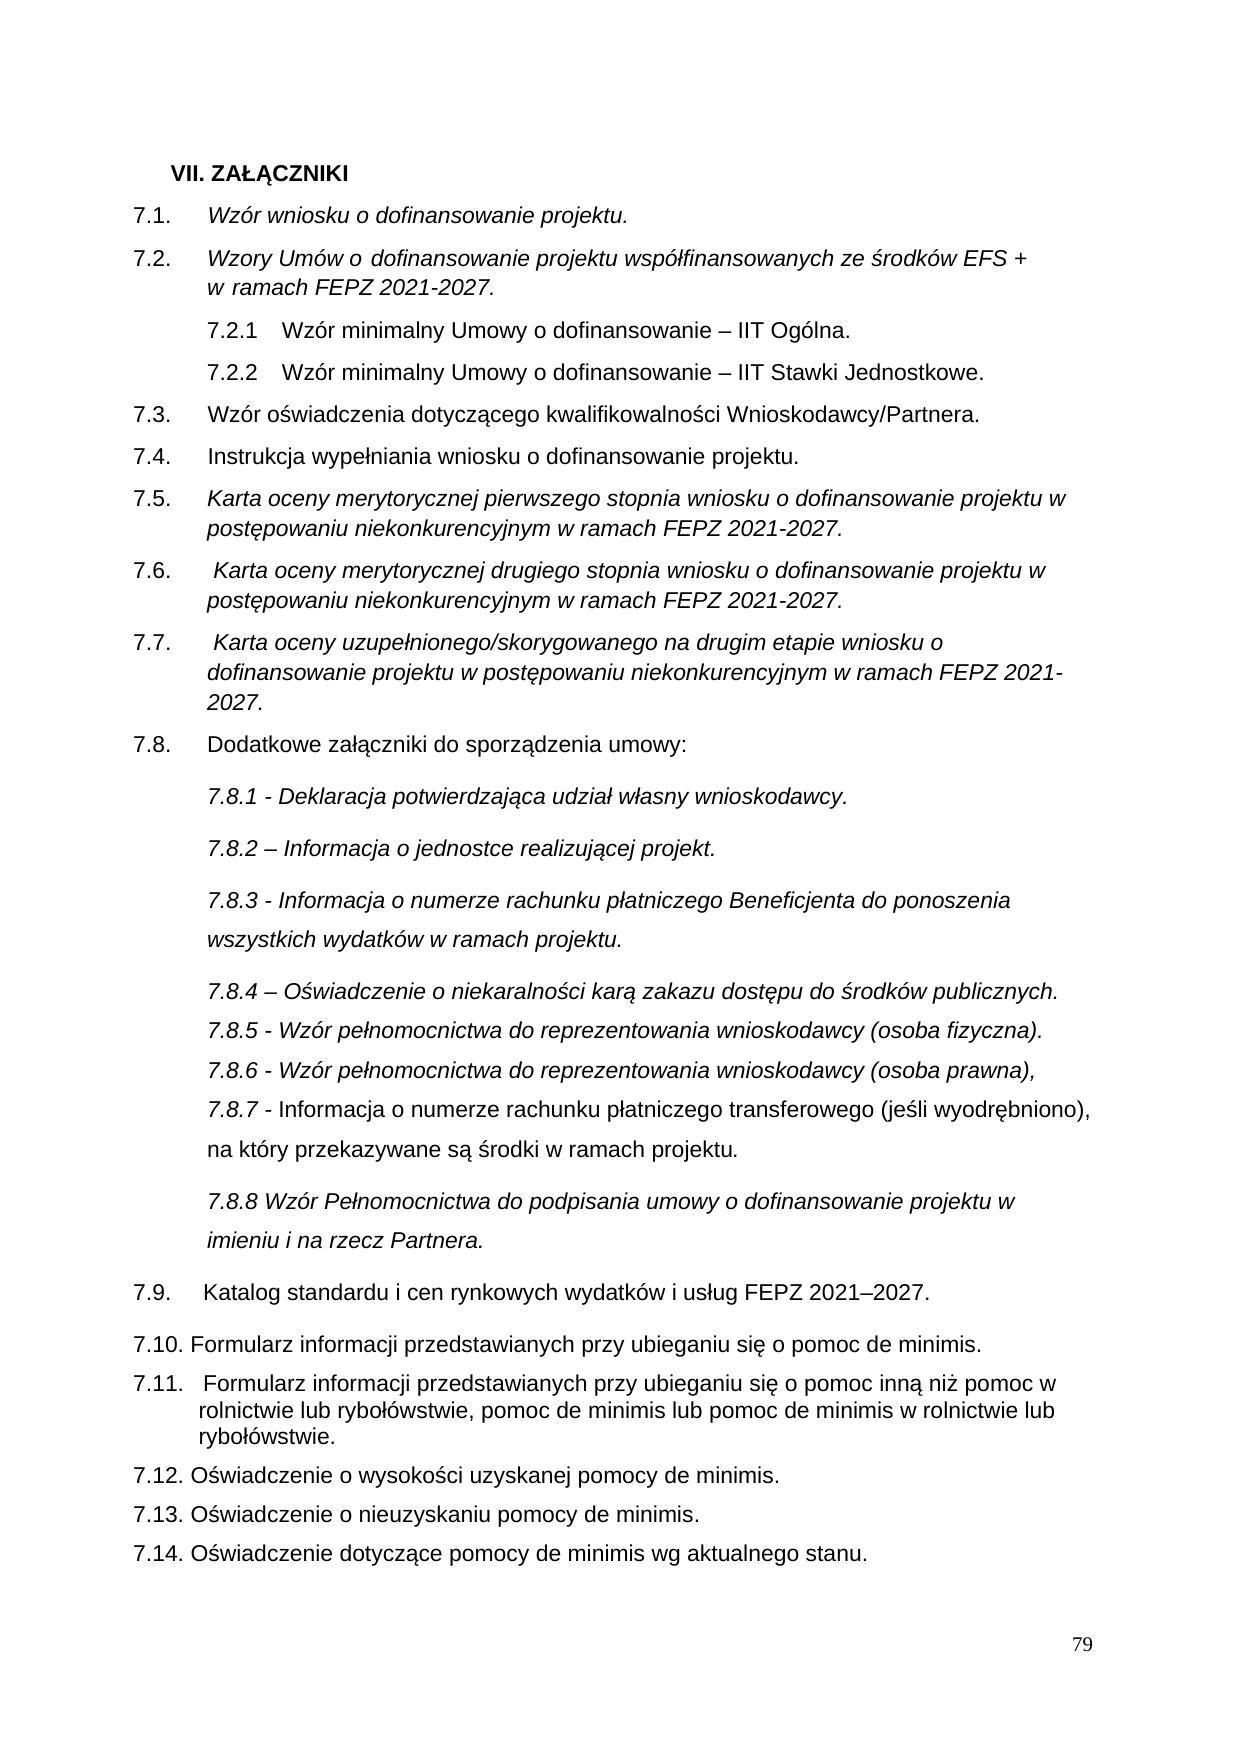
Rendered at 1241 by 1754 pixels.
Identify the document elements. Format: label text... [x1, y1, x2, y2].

subtitle VII. ZAŁĄCZNIKI [170, 160, 1092, 187]
text 7.14. Oświadczenie dotyczące pomocy de minimis wg aktualnego stanu. [133, 1539, 1092, 1566]
list Karta oceny uzupełnionego/skorygowanego na drugim etapie wniosku o dofinansowanie projektu w postępowaniu niekonkurencyjnym w ramach FEPZ 2021-2027. [133, 629, 1092, 715]
list Karta oceny merytorycznej pierwszego stopnia wniosku o dofinansowanie projektu w postępowaniu niekonkurencyjnym w ramach FEPZ 2021-2027. [133, 485, 1092, 541]
list Wzór wniosku o dofinansowanie projektu. [133, 202, 1092, 229]
list Wzory Umów o dofinansowanie projektu współfinansowanych ze środków EFS + w ramach FEPZ 2021-2027. [133, 245, 1092, 301]
list Karta oceny merytorycznej drugiego stopnia wniosku o dofinansowanie projektu w postępowaniu niekonkurencyjnym w ramach FEPZ 2021-2027. [133, 557, 1092, 613]
text 7.8.1 - Deklaracja potwierdzająca udział własny wnioskodawcy. [207, 783, 1092, 809]
list Wzór minimalny Umowy o dofinansowanie – IIT Ogólna. [207, 317, 1092, 343]
text 7.8.8 Wzór Pełnomocnictwa do podpisania umowy o dofinansowanie projektu w imieniu i na rzecz Partnera. [207, 1188, 1092, 1254]
text 7.8.2 – Informacja o jednostce realizującej projekt. [207, 834, 1092, 861]
list Dodatkowe załączniki do sporządzenia umowy: [133, 731, 1092, 757]
list Wzór minimalny Umowy o dofinansowanie – IIT Stawki Jednostkowe. [207, 359, 1092, 385]
text 7.8.3 - Informacja o numerze rachunku płatniczego Beneficjenta do ponoszenia wszystkich wydatków w ramach projektu. [207, 887, 1092, 952]
list Wzór oświadczenia dotyczącego kwalifikowalności Wnioskodawcy/Partnera. [133, 401, 1092, 427]
text 7.10. Formularz informacji przedstawianych przy ubieganiu się o pomoc de minimis. [133, 1331, 1092, 1358]
text 7.9. Katalog standardu i cen rynkowych wydatków i usług FEPZ 2021–2027. [133, 1279, 1092, 1306]
text 7.12. Oświadczenie o wysokości uzyskanej pomocy de minimis. [133, 1462, 1092, 1488]
text 7.13. Oświadczenie o nieuzyskaniu pomocy de minimis. [133, 1501, 1092, 1527]
text 7.11. Formularz informacji przedstawianych przy ubieganiu się o pomoc inną niż pomoc w rolnictwie lub rybołówstwie, pomoc de minimis lub pomoc de minimis w rolnictwie lub rybołówstwie. [133, 1370, 1092, 1449]
text 7.8.4 – Oświadczenie o niekaralności karą zakazu dostępu do środków publicznych. 7.8.5 - Wzór pełnomocnictwa do reprezentowania wnioskodawcy (osoba fizyczna). 7.8.6 - Wzór pełnomocnictwa do reprezentowania wnioskodawcy (osoba prawna), 7.8.7 - Informacja o numerze rachunku płatniczego transferowego (jeśli wyodrębniono), na który przekazywane są środki w ramach projektu. [207, 978, 1092, 1162]
list Instrukcja wypełniania wniosku o dofinansowanie projektu. [133, 443, 1092, 469]
